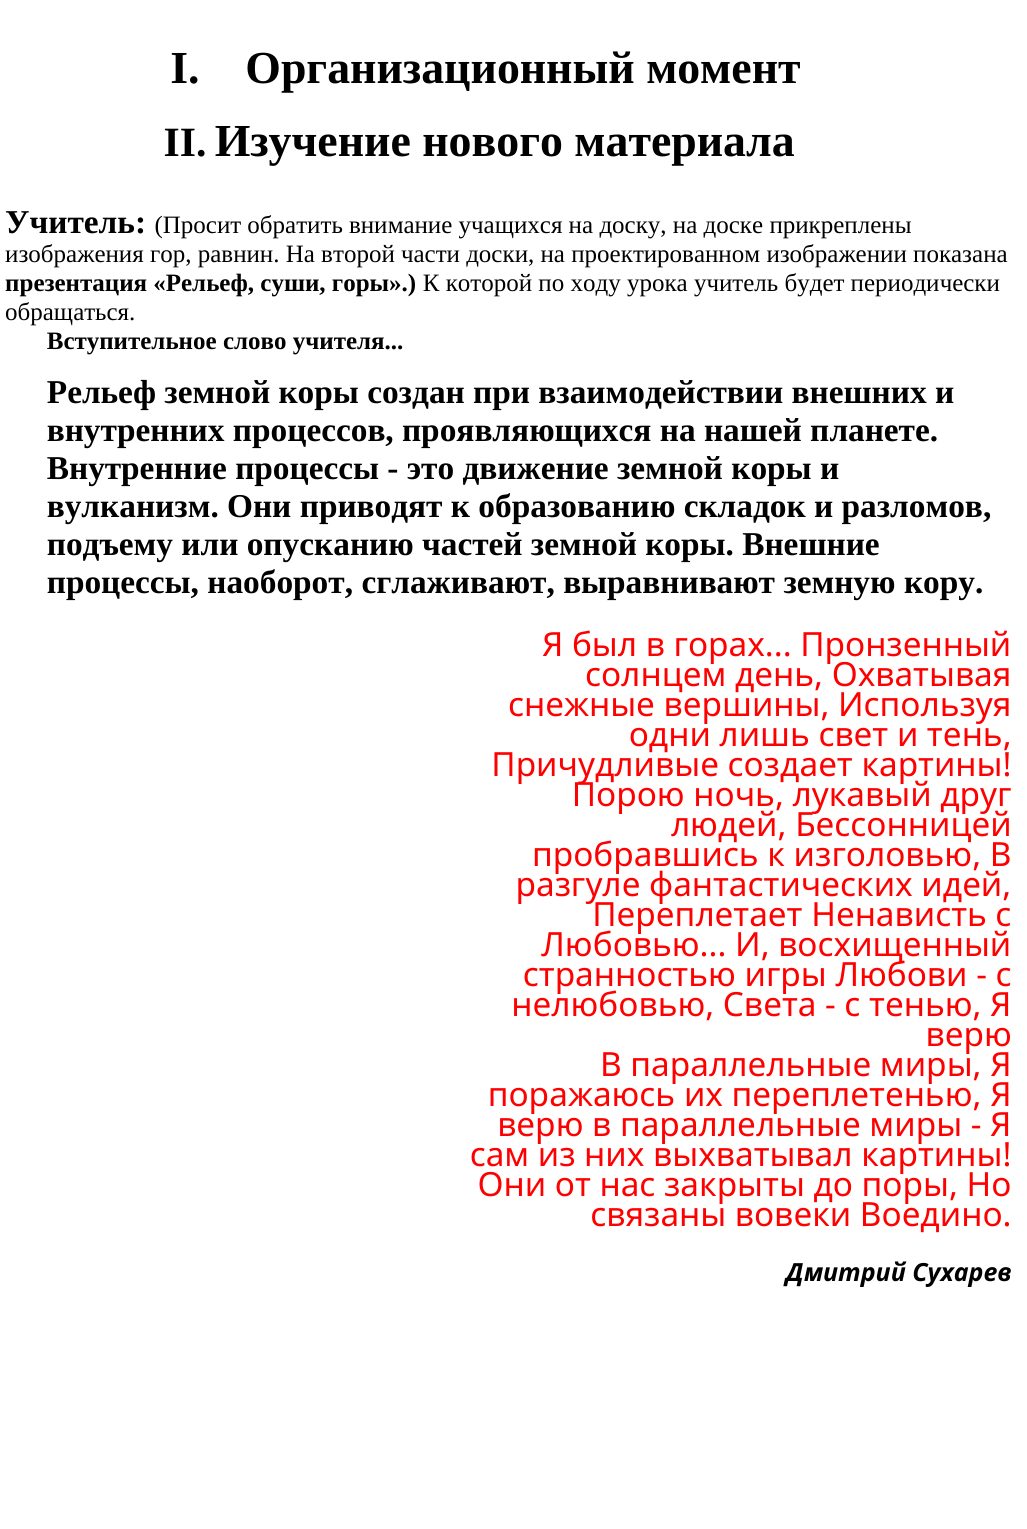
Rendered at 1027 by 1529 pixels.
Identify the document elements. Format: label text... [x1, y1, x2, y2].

list Организационный момент [42, 53, 1012, 91]
text Дмитрий Сухарев [5, 1262, 1012, 1287]
text Я был в горах... Пронзенный солнцем день, Охватывая снежные вершины, Используя одни лишь свет и тень, Причудливые создает картины! Порою ночь, лукавый друг людей, Бессонницей пробравшись к изголовью, В разгуле фантастических идей, [455, 633, 1012, 903]
text Вступительное слово учителя... [47, 326, 1012, 355]
text Рельеф земной коры создан при взаимодействии внешних и внутренних процессов, проявляющихся на нашей планете. Внутренние процессы - это движение земной коры и вулканизм. Они приводят к образованию складок и разломов, подъему или опусканию частей земной коры. Внешние процессы, наоборот, сглаживают, выравнивают земную кору. [47, 373, 1012, 601]
text Учитель: (Просит обратить внимание учащихся на доску, на доске прикреплены изображения гор, равнин. На второй части доски, на проектированном изображении показана презентация «Рельеф, суши, горы».) К которой по ходу урока учитель будет периодически обращаться. [5, 211, 1012, 326]
text Переплетает Ненависть с Любовью... И, восхищенный странностью игры Любови - с нелюбовью, Света - с тенью, Я верю [455, 903, 1012, 1053]
text В параллельные миры, Я поражаюсь их переплетенью, Я верю в параллельные миры - Я сам из них выхватывал картины! Они от нас закрыты до поры, Но связаны вовеки Воедино. [455, 1053, 1012, 1233]
text II. Изучение нового материала [47, 129, 1012, 163]
